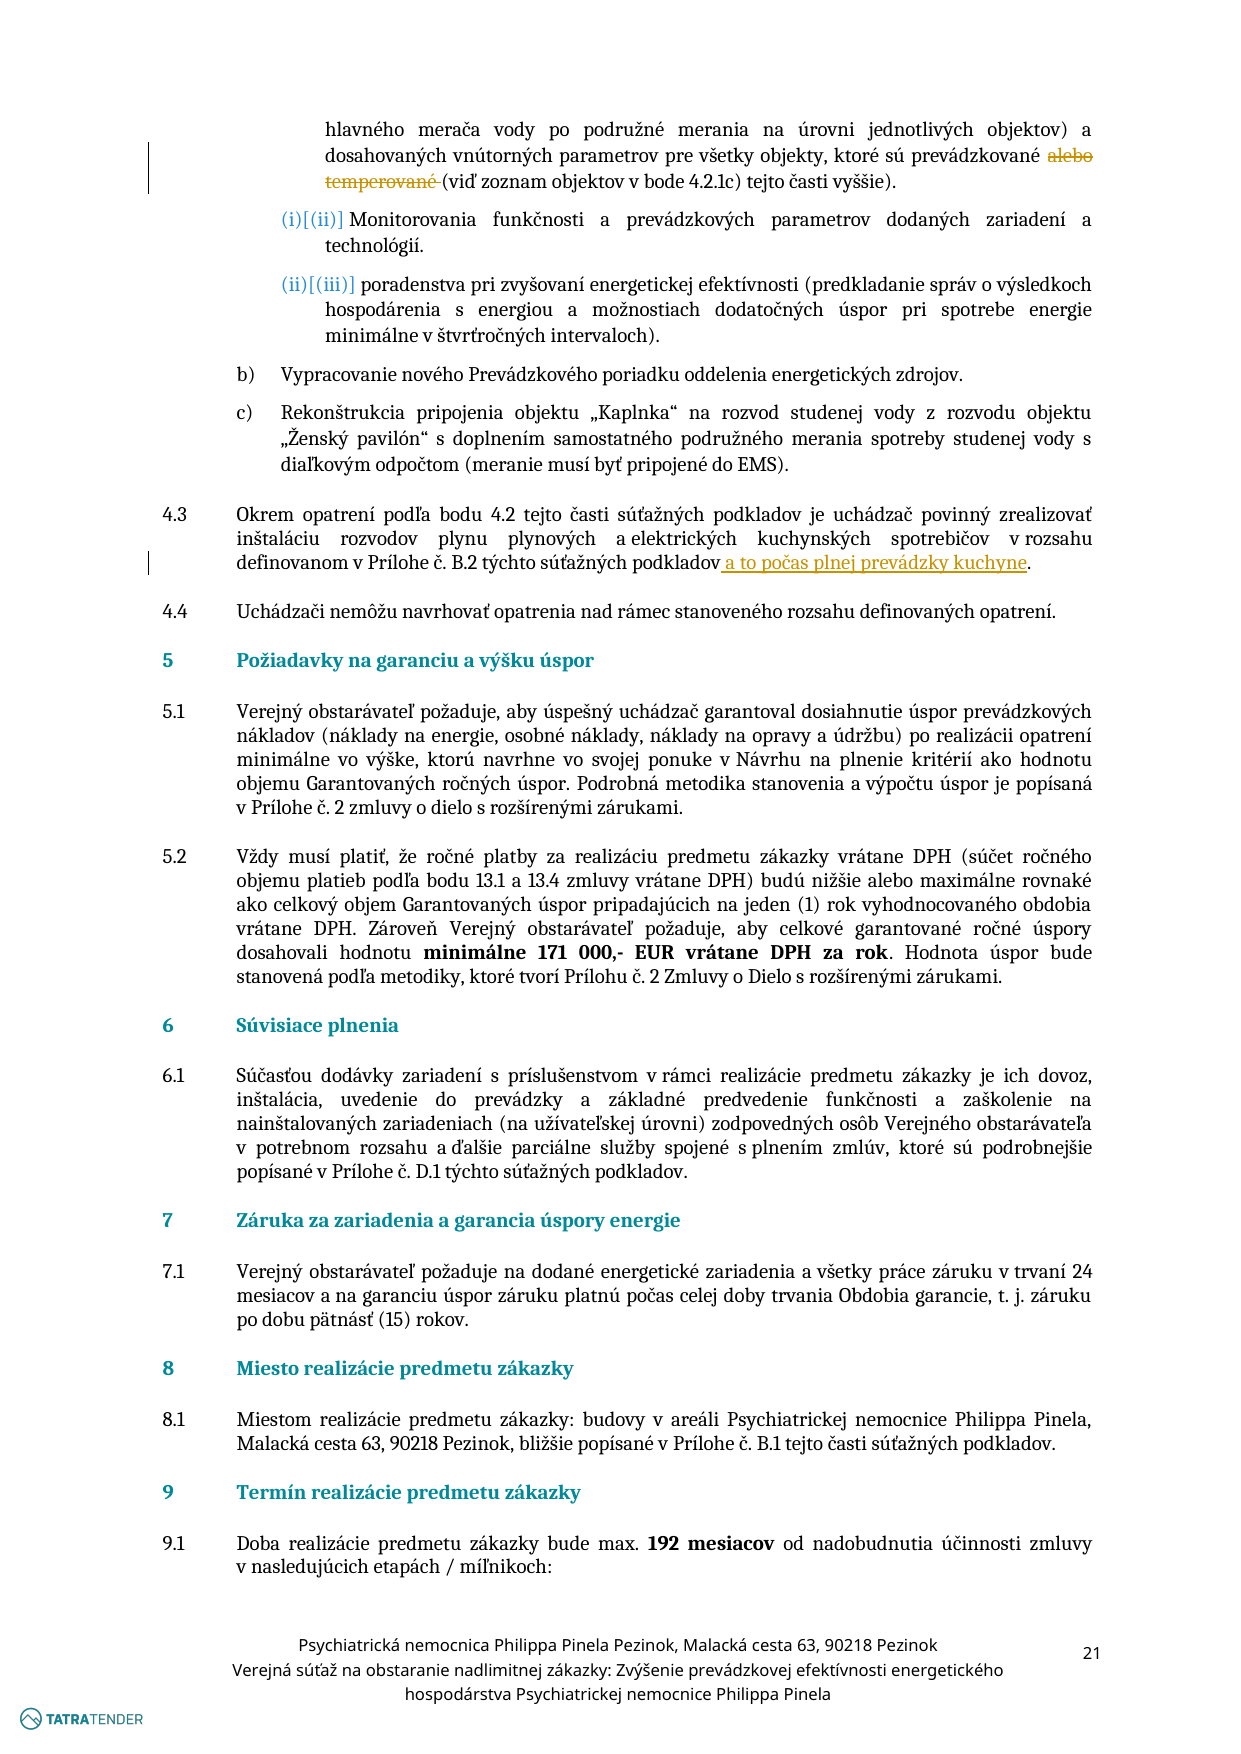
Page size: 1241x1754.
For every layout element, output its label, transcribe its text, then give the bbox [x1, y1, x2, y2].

subtitle Okrem opatrení podľa bodu 4.2 tejto časti súťažných podkladov je uchádzač povinný zrealizovať inštaláciu rozvodov plynu plynových a elektrických kuchynských spotrebičov v rozsahu definovanom v Prílohe č. B.2 týchto súťažných podkladov. [162, 503, 1093, 575]
subtitle Vždy musí platiť, že ročné platby za realizáciu predmetu zákazky vrátane DPH (súčet ročného objemu platieb podľa bodu 13.1 a 13.4 zmluvy vrátane DPH) budú nižšie alebo maximálne rovnaké ako celkový objem Garantovaných úspor pripadajúcich na jeden (1) rok vyhodnocovaného obdobia vrátane DPH. Zároveň Verejný obstarávateľ požaduje, aby celkové garantované ročné úspory dosahovali hodnotu minimálne 171 000,- EUR vrátane DPH za rok. Hodnota úspor bude stanovená podľa metodiky, ktoré tvorí Prílohu č. 2 Zmluvy o Dielo s rozšírenými zárukami. [162, 844, 1093, 988]
subtitle Doba realizácie predmetu zákazky bude max. 192 mesiacov od nadobudnutia účinnosti zmluvy v nasledujúcich etapách / míľnikoch: [162, 1531, 1093, 1579]
subtitle Verejný obstarávateľ požaduje, aby úspešný uchádzač garantoval dosiahnutie úspor prevádzkových nákladov (náklady na energie, osobné náklady, náklady na opravy a údržbu) po realizácii opatrení minimálne vo výške, ktorú navrhne vo svojej ponuke v Návrhu na plnenie kritérií ako hodnotu objemu Garantovaných ročných úspor. Podrobná metodika stanovenia a výpočtu úspor je popísaná v Prílohe č. 2 zmluvy o dielo s rozšírenými zárukami. [162, 700, 1093, 819]
subtitle Požiadavky na garanciu a výšku úspor [162, 649, 1093, 673]
subtitle Miestom realizácie predmetu zákazky: budovy v areáli Psychiatrickej nemocnice Philippa Pinela, Malacká cesta 63, 90218 Pezinok, bližšie popísané v Prílohe č. B.1 tejto časti súťažných podkladov. [162, 1407, 1093, 1455]
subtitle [281, 118, 1093, 194]
subtitle Verejný obstarávateľ požaduje na dodané energetické zariadenia a všetky práce záruku v trvaní 24 mesiacov a na garanciu úspor záruku platnú počas celej doby trvania Obdobia garancie, t. j. záruku po dobu pätnásť (15) rokov. [162, 1260, 1093, 1332]
subtitle Záruka za zariadenia a garancia úspory energie [162, 1209, 1093, 1233]
subtitle Rekonštrukcia pripojenia objektu „Kaplnka“ na rozvod studenej vody z rozvodu objektu „Ženský pavilón“ s doplnením samostatného podružného merania spotreby studenej vody s diaľkovým odpočtom (meranie musí byť pripojené do EMS). [236, 401, 1093, 476]
subtitle poradenstva pri zvyšovaní energetickej efektívnosti (predkladanie správ o výsledkoch hospodárenia s energiou a možnostiach dodatočných úspor pri spotrebe energie minimálne v štvrťročných intervaloch). [281, 272, 1093, 348]
picture [14, 1697, 153, 1739]
subtitle Vypracovanie nového Prevádzkového poriadku oddelenia energetických zdrojov. [236, 362, 1093, 386]
subtitle Súčasťou dodávky zariadení s príslušenstvom v rámci realizácie predmetu zákazky je ich dovoz, inštalácia, uvedenie do prevádzky a základné predvedenie funkčnosti a zaškolenie na nainštalovaných zariadeniach (na užívateľskej úrovni) zodpovedných osôb Verejného obstarávateľa v potrebnom rozsahu a ďalšie parciálne služby spojené s plnením zmlúv, ktoré sú podrobnejšie popísané v Prílohe č. D.1 týchto súťažných podkladov. [162, 1064, 1093, 1184]
subtitle Termín realizácie predmetu zákazky [162, 1480, 1093, 1504]
subtitle Uchádzači nemôžu navrhovať opatrenia nad rámec stanoveného rozsahu definovaných opatrení. [162, 600, 1093, 624]
subtitle Súvisiace plnenia [162, 1013, 1093, 1037]
subtitle Miesto realizácie predmetu zákazky [162, 1357, 1093, 1381]
subtitle Monitorovania funkčnosti a prevádzkových parametrov dodaných zariadení a technológií. [281, 208, 1093, 258]
